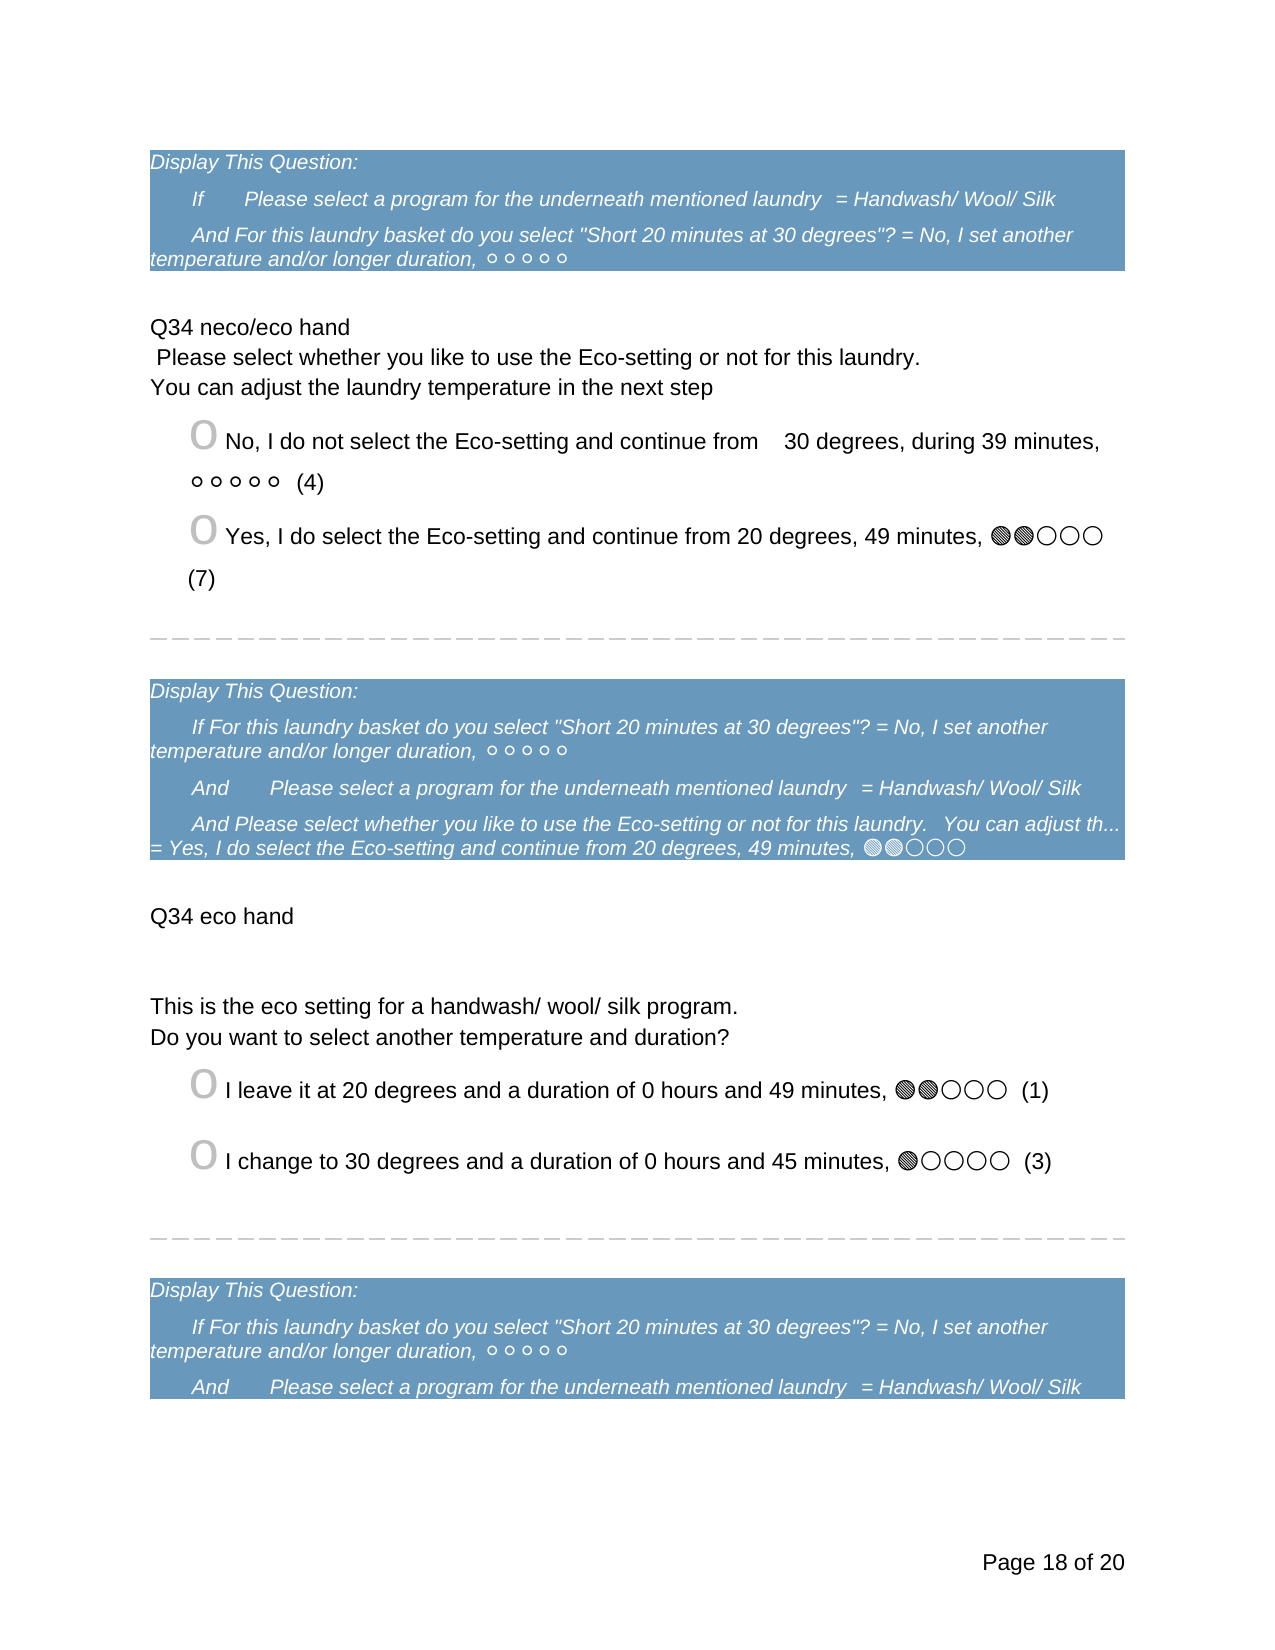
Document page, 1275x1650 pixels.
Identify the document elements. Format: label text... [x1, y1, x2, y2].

text If Please select a program for the underneath mentioned laundry = Handwash/ Wool/ Silk [150, 186, 1125, 210]
list I leave it at 20 degrees and a duration of 0 hours and 49 minutes, 🟢🟢⚪️⚪️⚪️ (1) [187, 1054, 1125, 1115]
text Display This Question: [150, 150, 1125, 174]
text Display This Question: [150, 1278, 1125, 1302]
list No, I do not select the Eco-setting and continue from 30 degrees, during 39 minutes, ⚪️⚪️⚪️⚪️⚪️ (4) [187, 404, 1125, 496]
text And For this laundry basket do you select "Short 20 minutes at 30 degrees"? = No, I set another temperature and/or longer duration, ⚪️⚪️⚪️⚪️⚪️ [150, 223, 1125, 271]
text If For this laundry basket do you select "Short 20 minutes at 30 degrees"? = No, I set another temperature and/or longer duration, ⚪️⚪️⚪️⚪️⚪️ [150, 1315, 1125, 1363]
text Q34 neco/eco hand Please select whether you like to use the Eco-setting or not for this laundry. You can adjust the laundry temperature in the next step [150, 313, 1125, 400]
text And Please select a program for the underneath mentioned laundry = Handwash/ Wool/ Silk [150, 776, 1125, 799]
text If For this laundry basket do you select "Short 20 minutes at 30 degrees"? = No, I set another temperature and/or longer duration, ⚪️⚪️⚪️⚪️⚪️ [150, 715, 1125, 763]
text And Please select whether you like to use the Eco-setting or not for this laundry. You can adjust th... = Yes, I do select the Eco-setting and continue from 20 degrees, 49 minutes, 🟢🟢⚪️⚪️⚪️ [150, 812, 1125, 860]
text Display This Question: [150, 679, 1125, 703]
list I change to 30 degrees and a duration of 0 hours and 45 minutes, 🟢⚪️⚪️⚪️⚪️ (3) [187, 1124, 1125, 1186]
list Yes, I do select the Eco-setting and continue from 20 degrees, 49 minutes, 🟢🟢⚪️⚪️⚪️ (7) [187, 499, 1125, 591]
text Q34 eco hand This is the eco setting for a handwash/ wool/ silk program. Do you want to select another temperature and duration? [150, 903, 1125, 1050]
text And Please select a program for the underneath mentioned laundry = Handwash/ Wool/ Silk [150, 1375, 1125, 1399]
